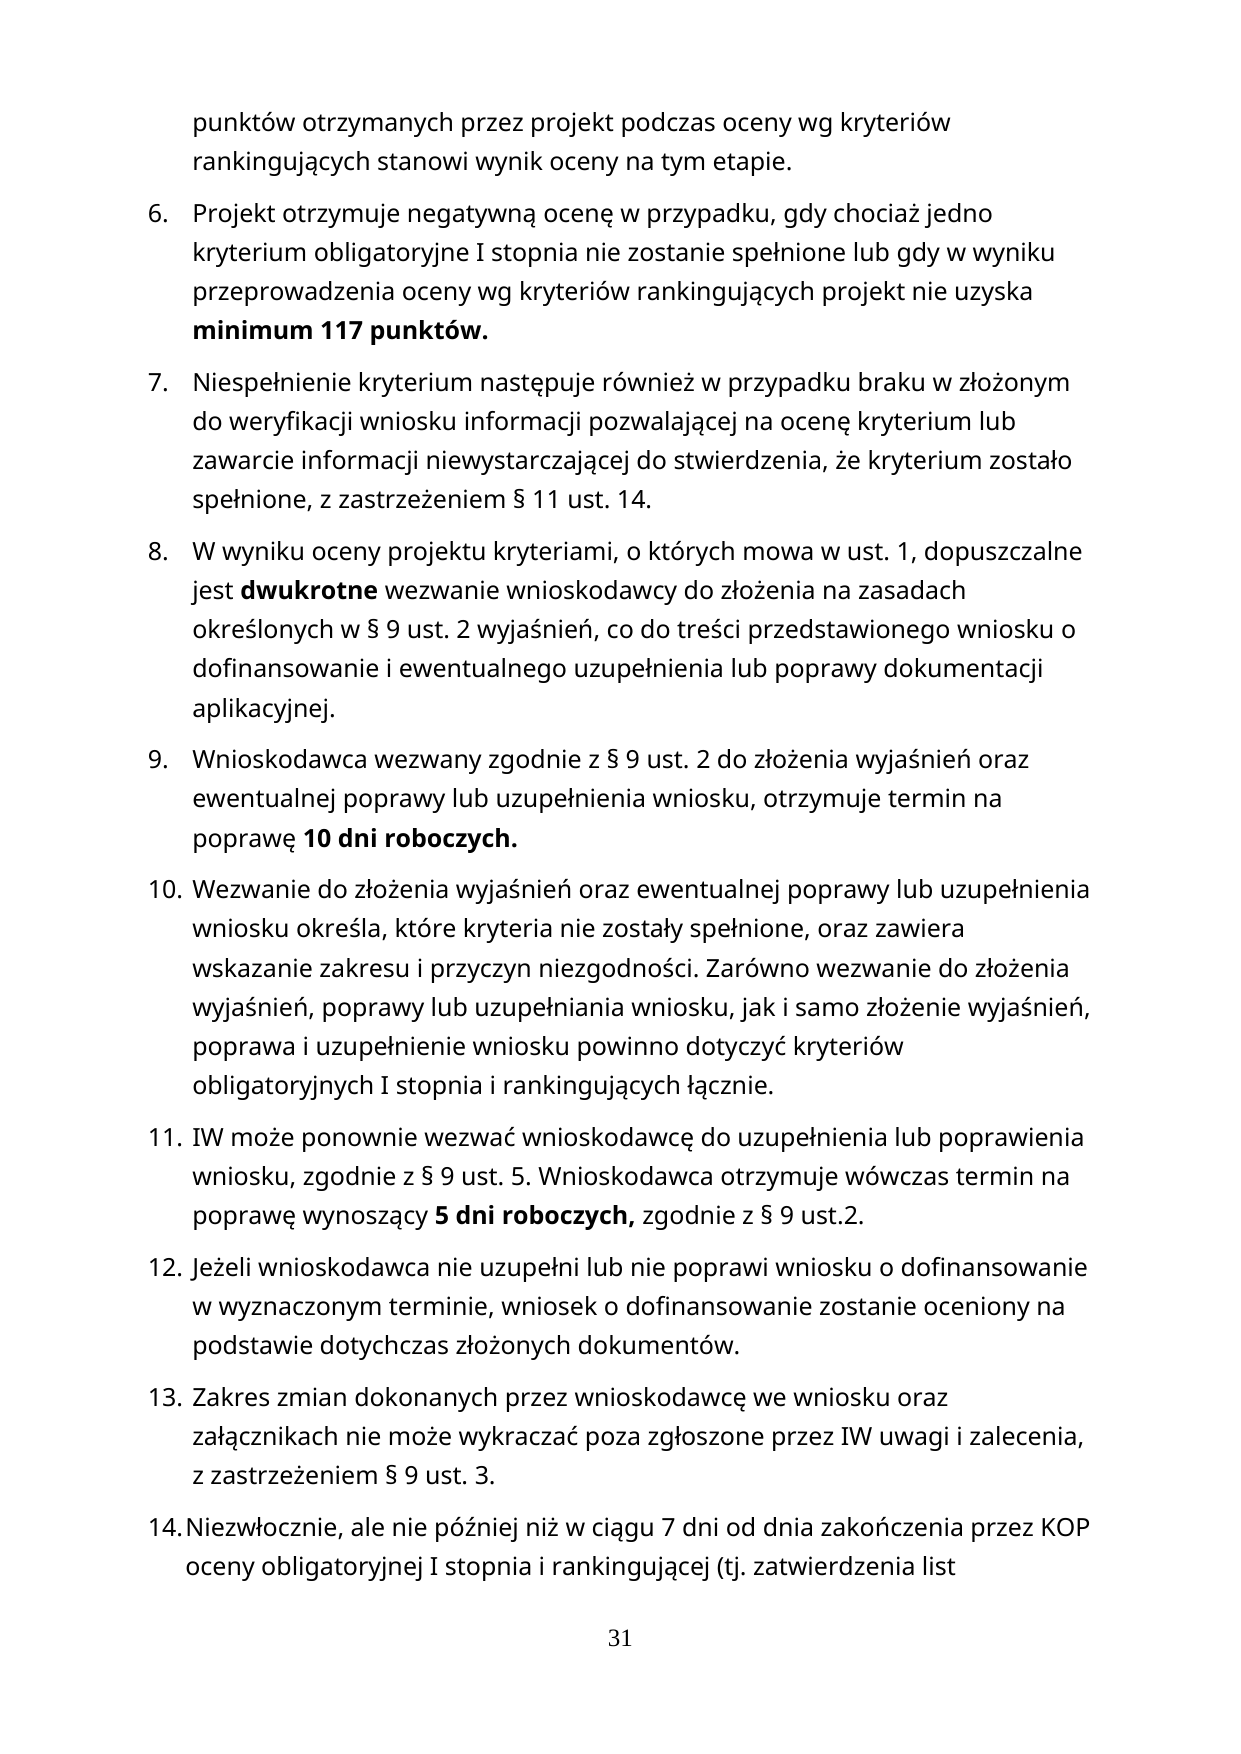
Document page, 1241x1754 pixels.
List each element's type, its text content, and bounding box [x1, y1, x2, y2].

list Projekt otrzymuje negatywną ocenę w przypadku, gdy chociaż jedno kryterium obligatoryjne I stopnia nie zostanie spełnione lub gdy w wyniku przeprowadzenia oceny wg kryteriów rankingujących projekt nie uzyska minimum 117 punktów. [148, 195, 1092, 347]
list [148, 1509, 1092, 1583]
list Wezwanie do złożenia wyjaśnień oraz ewentualnej poprawy lub uzupełnienia wniosku określa, które kryteria nie zostały spełnione, oraz zawiera wskazanie zakresu i przyczyn niezgodności. Zarówno wezwanie do złożenia wyjaśnień, poprawy lub uzupełniania wniosku, jak i samo złożenie wyjaśnień, poprawa i uzupełnienie wniosku powinno dotyczyć kryteriów obligatoryjnych I stopnia i rankingujących łącznie. [148, 872, 1092, 1102]
list W wyniku oceny projektu kryteriami, o których mowa w ust. 1, dopuszczalne jest dwukrotne wezwanie wnioskodawcy do złożenia na zasadach określonych w § 9 ust. 2 wyjaśnień, co do treści przedstawionego wniosku o dofinansowanie i ewentualnego uzupełnienia lub poprawy dokumentacji aplikacyjnej. [148, 533, 1092, 724]
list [148, 104, 1092, 178]
list Jeżeli wnioskodawca nie uzupełni lub nie poprawi wniosku o dofinansowanie w wyznaczonym terminie, wniosek o dofinansowanie zostanie oceniony na podstawie dotychczas złożonych dokumentów. [148, 1249, 1092, 1362]
list Niespełnienie kryterium następuje również w przypadku braku w złożonym do weryfikacji wniosku informacji pozwalającej na ocenę kryterium lub zawarcie informacji niewystarczającej do stwierdzenia, że kryterium zostało spełnione, z zastrzeżeniem § 11 ust. 14. [148, 364, 1092, 516]
list IW może ponownie wezwać wnioskodawcę do uzupełnienia lub poprawienia wniosku, zgodnie z § 9 ust. 5. Wnioskodawca otrzymuje wówczas termin na poprawę wynoszący 5 dni roboczych, zgodnie z § 9 ust.2. [148, 1119, 1092, 1232]
list Zakres zmian dokonanych przez wnioskodawcę we wniosku oraz załącznikach nie może wykraczać poza zgłoszone przez IW uwagi i zalecenia, z zastrzeżeniem § 9 ust. 3. [148, 1379, 1092, 1492]
list Wnioskodawca wezwany zgodnie z § 9 ust. 2 do złożenia wyjaśnień oraz ewentualnej poprawy lub uzupełnienia wniosku, otrzymuje termin na poprawę 10 dni roboczych. [148, 742, 1092, 854]
